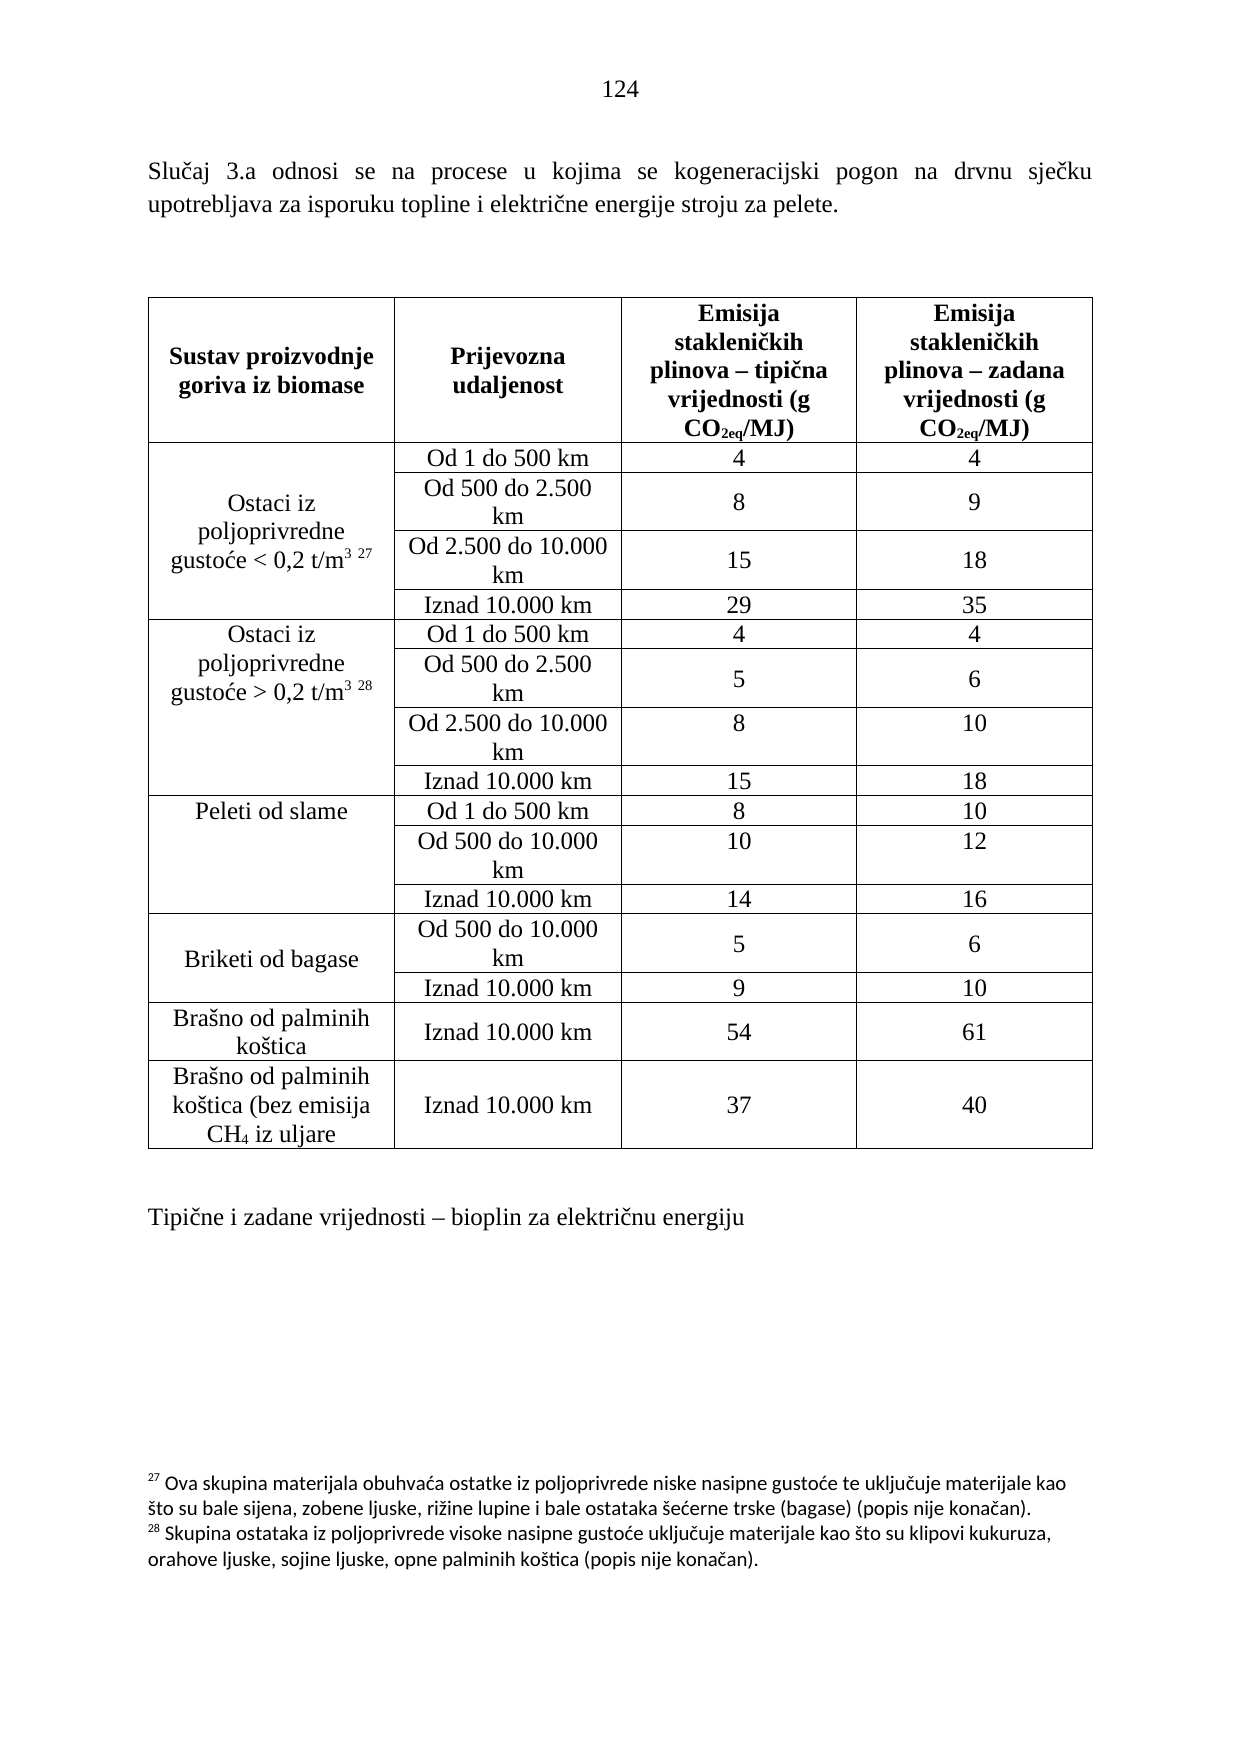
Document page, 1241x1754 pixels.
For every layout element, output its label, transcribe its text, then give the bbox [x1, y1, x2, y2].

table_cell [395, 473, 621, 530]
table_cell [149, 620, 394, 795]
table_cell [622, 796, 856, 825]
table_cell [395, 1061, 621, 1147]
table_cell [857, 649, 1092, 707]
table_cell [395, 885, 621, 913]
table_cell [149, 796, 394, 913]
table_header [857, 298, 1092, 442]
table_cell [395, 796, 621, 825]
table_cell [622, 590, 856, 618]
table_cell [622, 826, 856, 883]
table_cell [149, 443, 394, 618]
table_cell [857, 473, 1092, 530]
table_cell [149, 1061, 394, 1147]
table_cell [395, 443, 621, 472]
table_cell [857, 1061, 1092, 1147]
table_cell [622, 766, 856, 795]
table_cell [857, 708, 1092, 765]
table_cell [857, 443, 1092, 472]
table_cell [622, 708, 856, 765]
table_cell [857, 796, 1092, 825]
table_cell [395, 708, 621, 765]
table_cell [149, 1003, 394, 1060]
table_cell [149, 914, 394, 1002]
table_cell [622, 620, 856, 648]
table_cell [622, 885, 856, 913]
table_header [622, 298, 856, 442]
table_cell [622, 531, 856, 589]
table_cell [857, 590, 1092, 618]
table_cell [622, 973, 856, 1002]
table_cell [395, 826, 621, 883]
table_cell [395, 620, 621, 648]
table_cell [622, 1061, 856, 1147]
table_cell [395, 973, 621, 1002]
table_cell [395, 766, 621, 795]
text Tipične i zadane vrijednosti – bioplin za električnu energiju [148, 1202, 1093, 1231]
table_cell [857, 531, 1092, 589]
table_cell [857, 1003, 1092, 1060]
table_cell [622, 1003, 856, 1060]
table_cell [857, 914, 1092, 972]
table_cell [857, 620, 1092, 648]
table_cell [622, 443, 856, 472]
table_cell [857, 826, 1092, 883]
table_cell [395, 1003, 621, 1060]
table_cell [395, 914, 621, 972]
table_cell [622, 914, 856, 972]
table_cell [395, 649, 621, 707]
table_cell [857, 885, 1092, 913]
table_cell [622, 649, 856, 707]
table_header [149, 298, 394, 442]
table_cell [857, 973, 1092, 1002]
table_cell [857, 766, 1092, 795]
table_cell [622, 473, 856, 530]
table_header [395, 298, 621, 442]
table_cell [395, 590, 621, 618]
text Slučaj 3.a odnosi se na procese u kojima se kogeneracijski pogon na drvnu sječku upotrebljava za isporuku topline i električne energije stroju za pelete. [148, 156, 1093, 218]
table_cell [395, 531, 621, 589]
